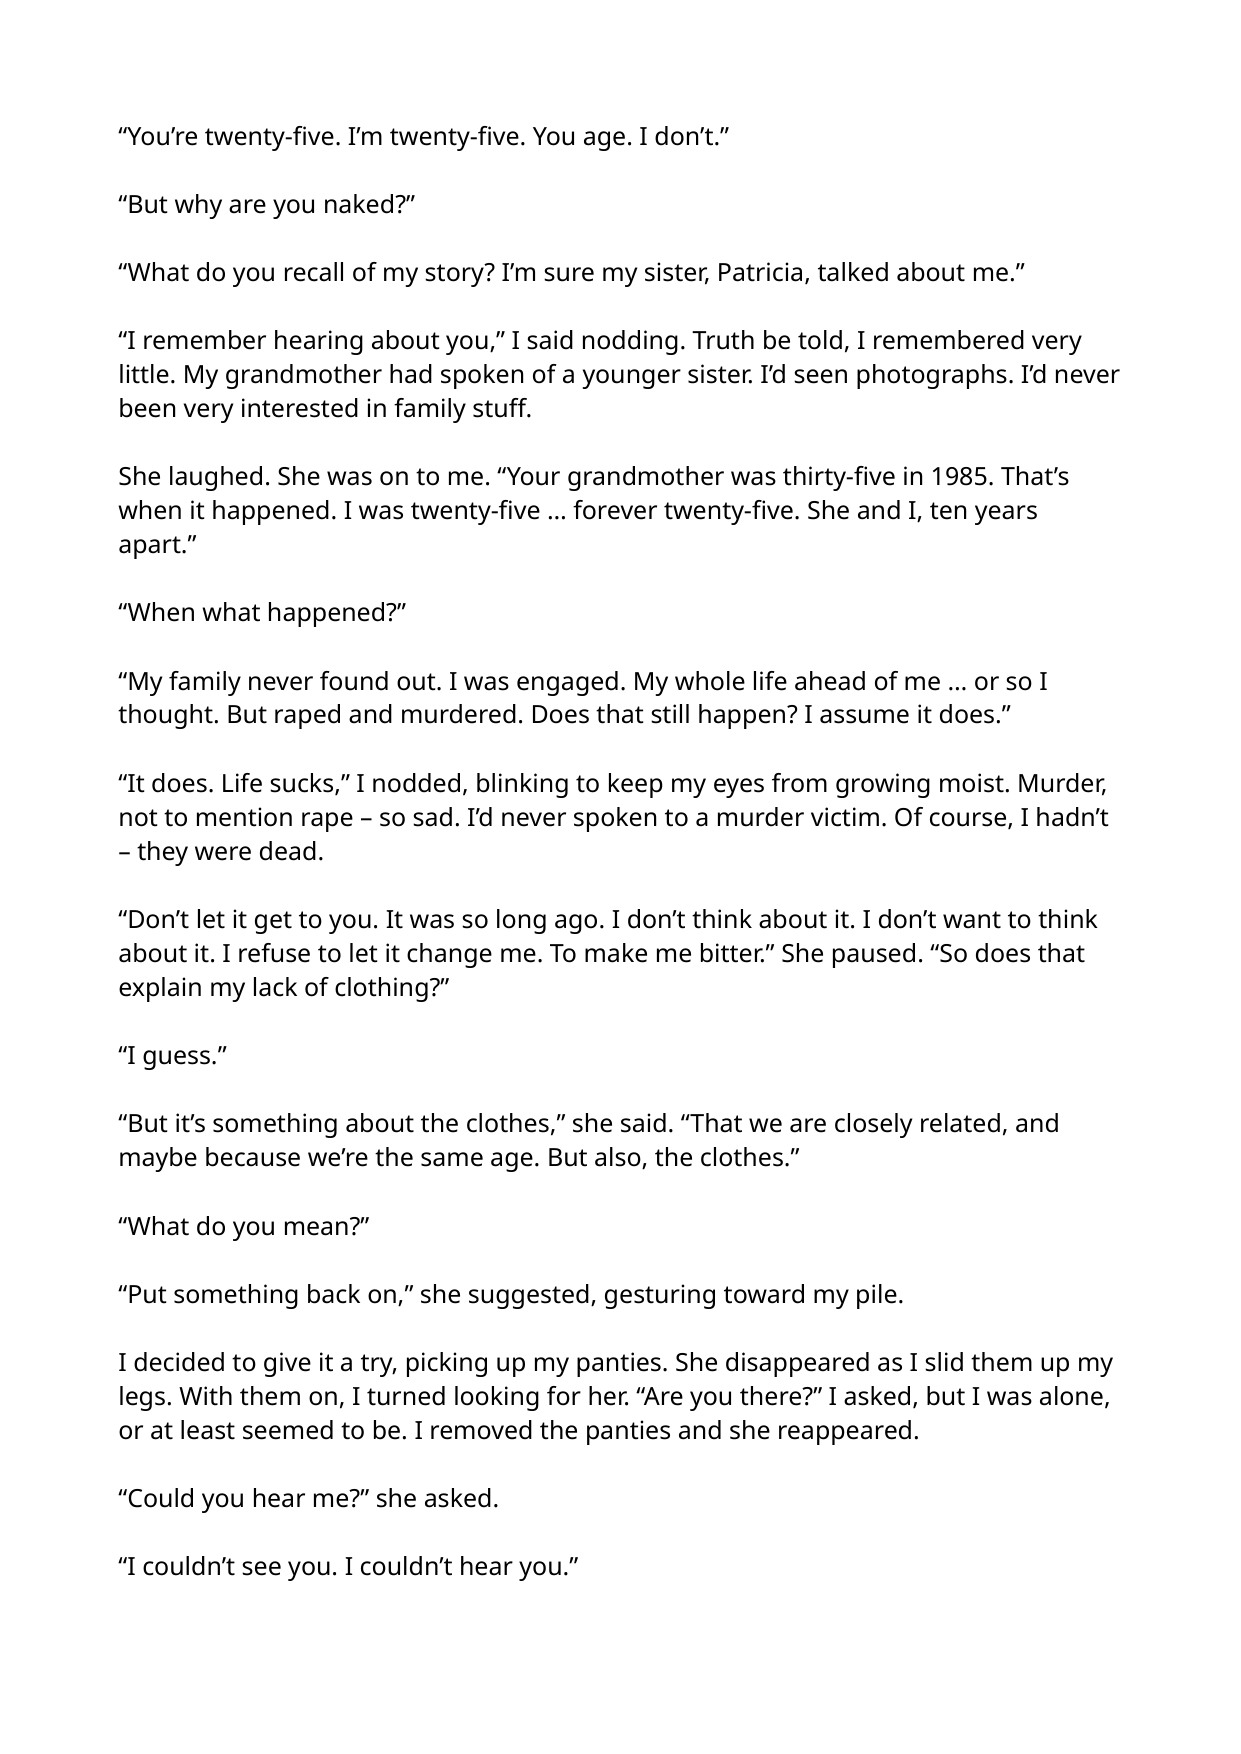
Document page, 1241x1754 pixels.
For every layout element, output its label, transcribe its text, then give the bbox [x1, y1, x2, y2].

text I decided to give it a try, picking up my panties. She disappeared as I slid them up my legs. With them on, I turned looking for her. “Are you there?” I asked, but I was alone, or at least seemed to be. I removed the panties and she reappeared. [118, 1344, 1122, 1447]
text “Put something back on,” she suggested, gesturing toward my pile. [118, 1276, 1122, 1310]
text “I guess.” [118, 1038, 1122, 1072]
text “But it’s something about the clothes,” she said. “That we are closely related, and maybe because we’re the same age. But also, the clothes.” [118, 1106, 1122, 1174]
text “Don’t let it get to you. It was so long ago. I don’t think about it. I don’t want to think about it. I refuse to let it change me. To make me bitter.” She paused. “So does that explain my lack of clothing?” [118, 902, 1122, 1004]
text She laughed. She was on to me. “Your grandmother was thirty-five in 1985. That’s when it happened. I was twenty-five … forever twenty-five. She and I, ten years apart.” [118, 459, 1122, 561]
text “But why are you naked?” [118, 186, 1122, 220]
text “Could you hear me?” she asked. [118, 1481, 1122, 1515]
text “I remember hearing about you,” I said nodding. Truth be told, I remembered very little. My grandmother had spoken of a younger sister. I’d seen photographs. I’d never been very interested in family stuff. [118, 322, 1122, 425]
text “My family never found out. I was engaged. My whole life ahead of me … or so I thought. But raped and murdered. Does that still happen? I assume it does.” [118, 663, 1122, 731]
text “You’re twenty-five. I’m twenty-five. You age. I don’t.” [118, 118, 1122, 152]
text “What do you mean?” [118, 1208, 1122, 1242]
text “What do you recall of my story? I’m sure my sister, Patricia, talked about me.” [118, 254, 1122, 288]
text “It does. Life sucks,” I nodded, blinking to keep my eyes from growing moist. Murder, not to mention rape – so sad. I’d never spoken to a murder victim. Of course, I hadn’t – they were dead. [118, 765, 1122, 867]
text “When what happened?” [118, 595, 1122, 629]
text “I couldn’t see you. I couldn’t hear you.” [118, 1549, 1122, 1583]
